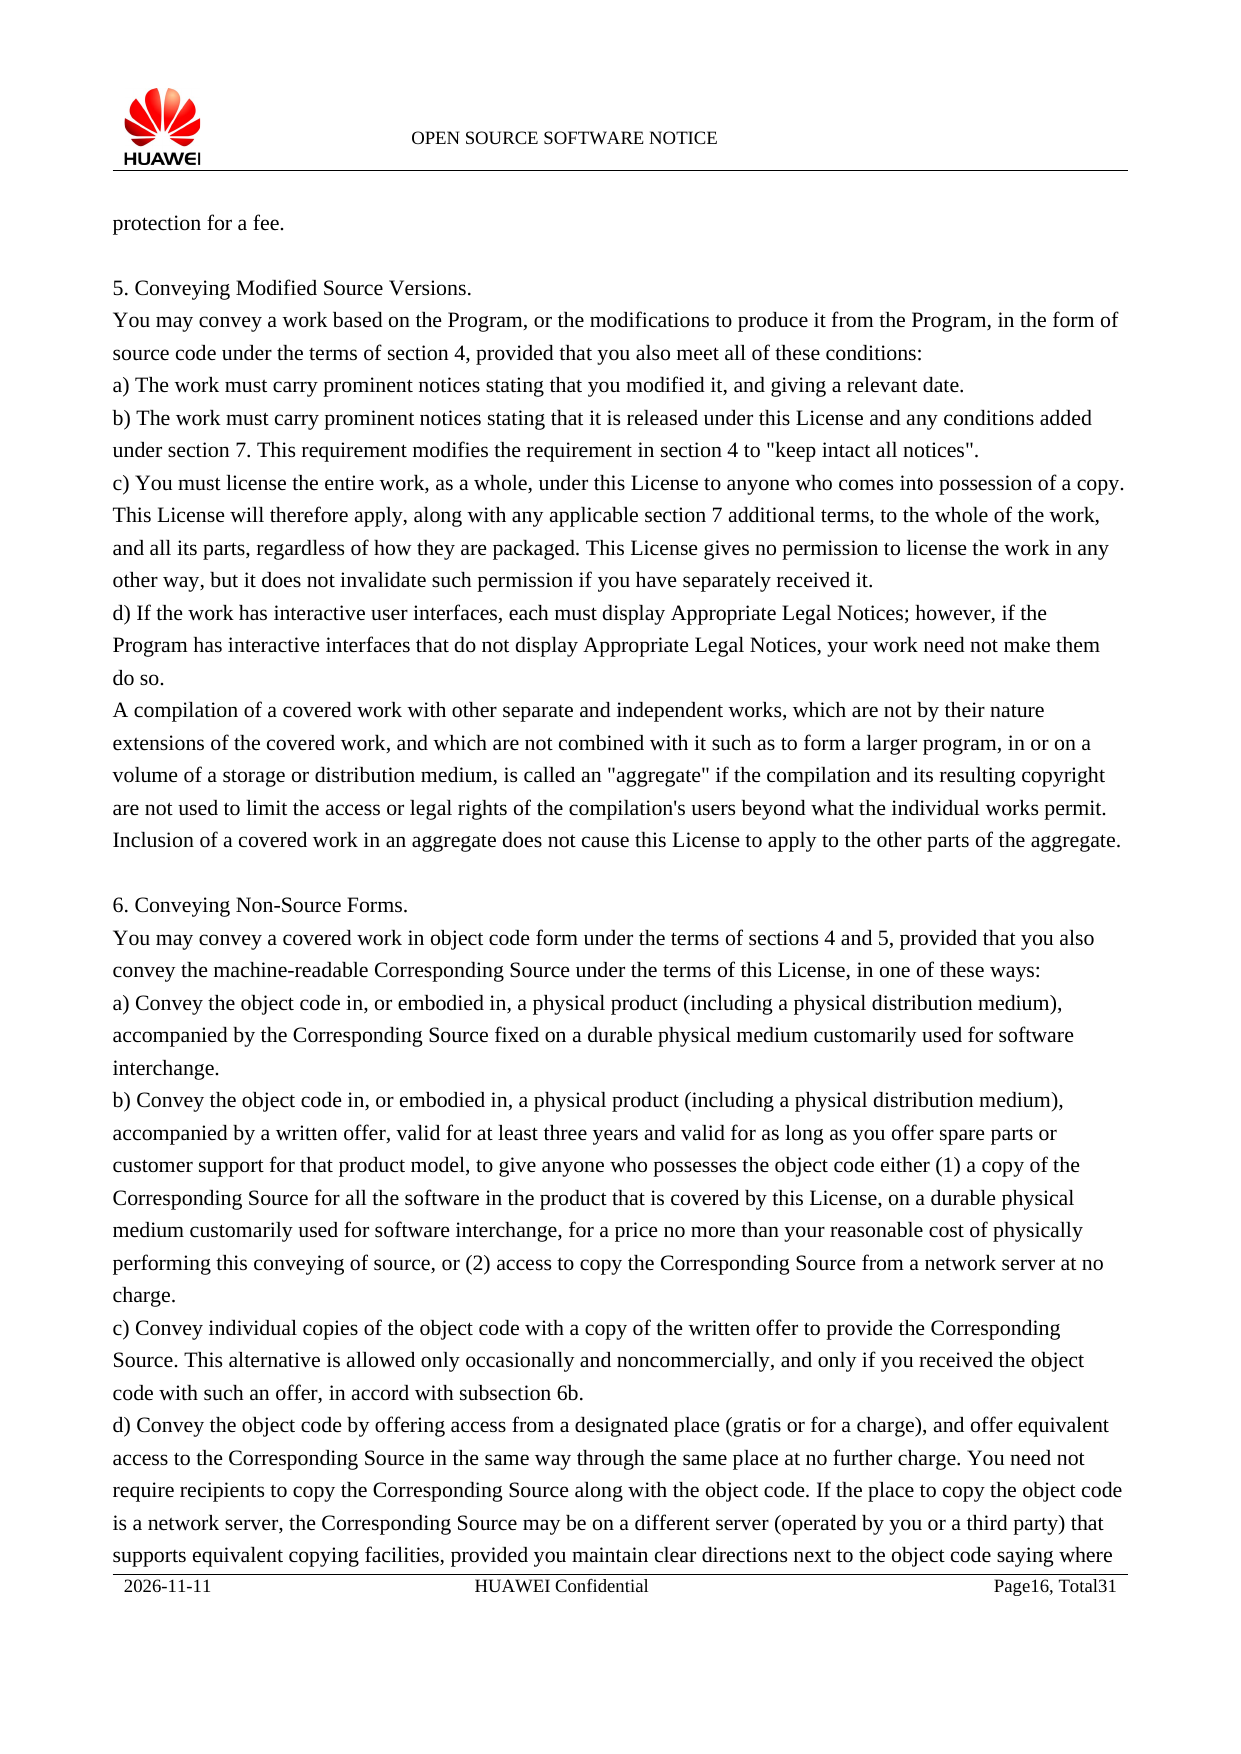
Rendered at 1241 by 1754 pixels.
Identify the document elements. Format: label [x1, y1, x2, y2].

picture [124, 88, 201, 165]
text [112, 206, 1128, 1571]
